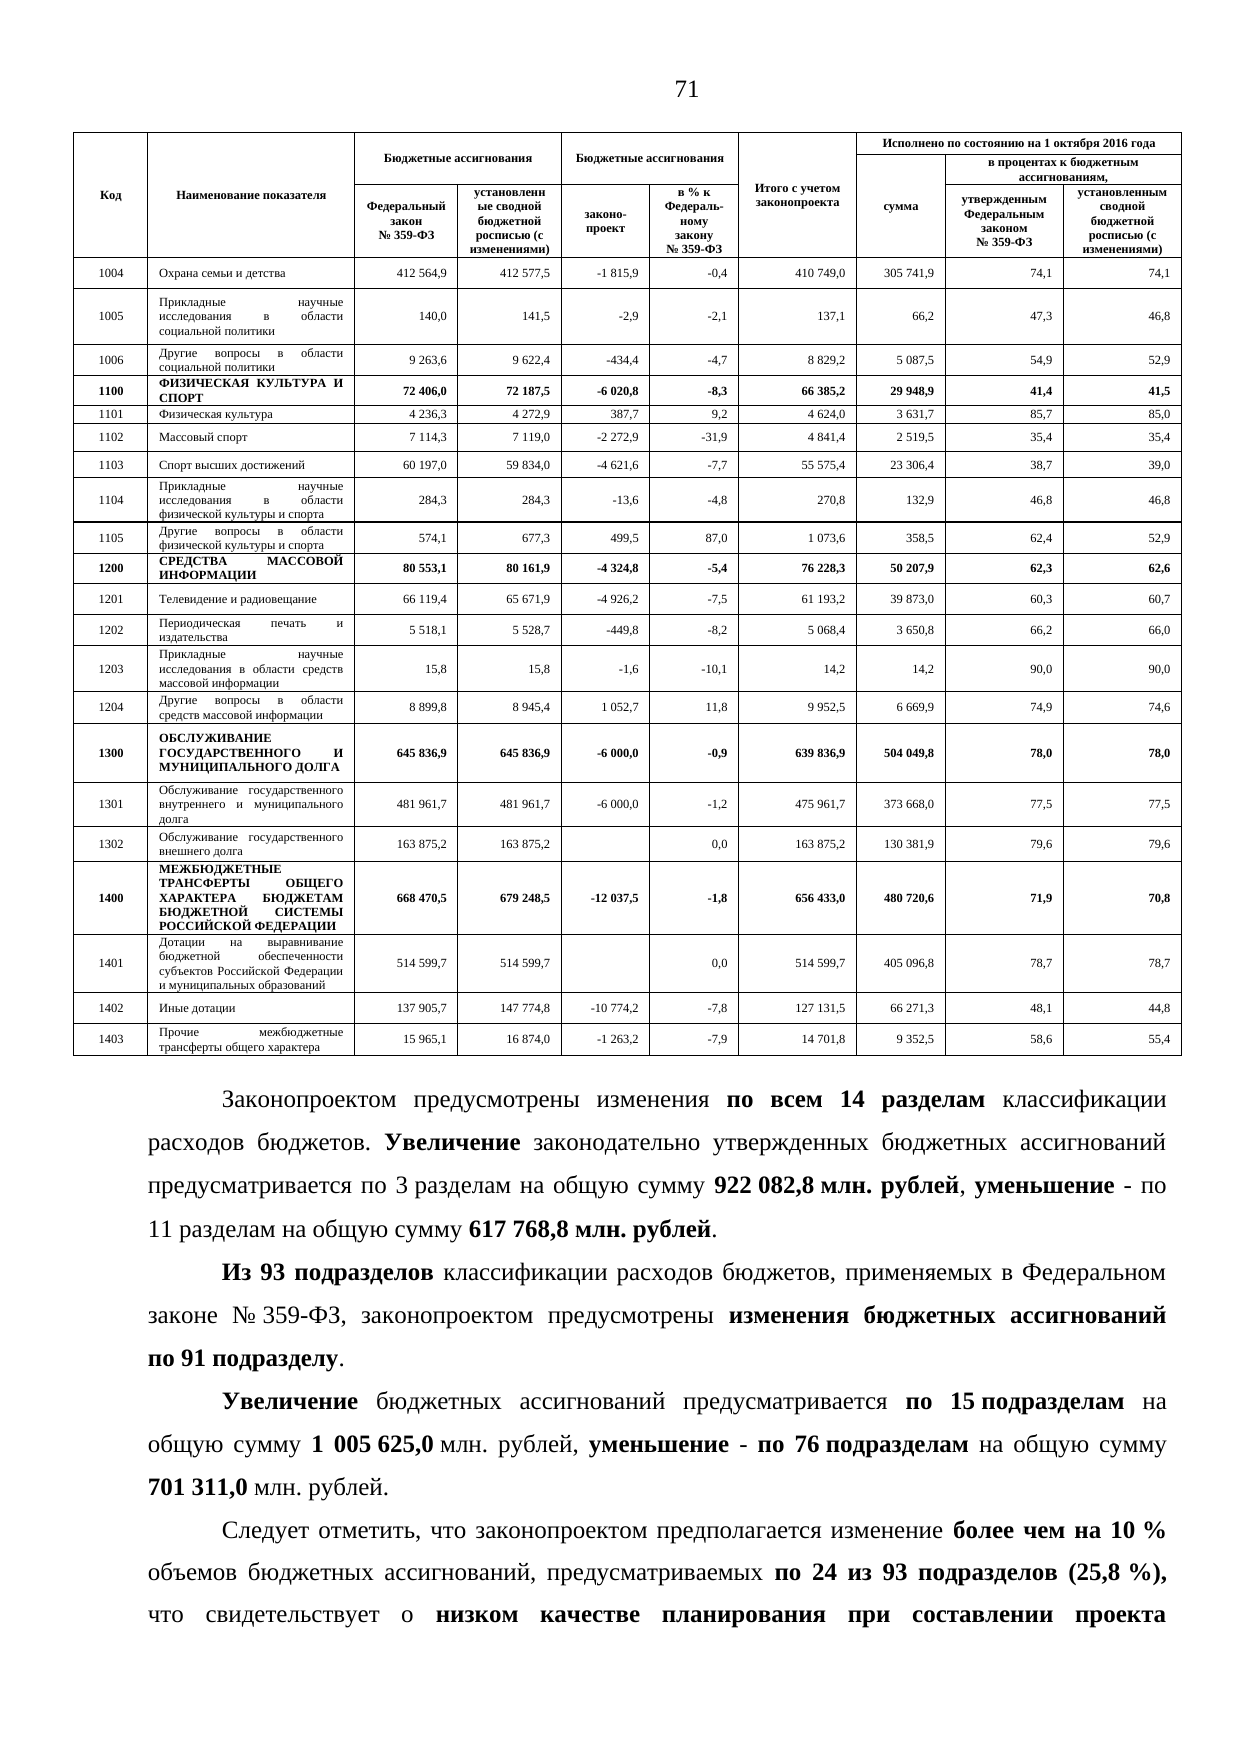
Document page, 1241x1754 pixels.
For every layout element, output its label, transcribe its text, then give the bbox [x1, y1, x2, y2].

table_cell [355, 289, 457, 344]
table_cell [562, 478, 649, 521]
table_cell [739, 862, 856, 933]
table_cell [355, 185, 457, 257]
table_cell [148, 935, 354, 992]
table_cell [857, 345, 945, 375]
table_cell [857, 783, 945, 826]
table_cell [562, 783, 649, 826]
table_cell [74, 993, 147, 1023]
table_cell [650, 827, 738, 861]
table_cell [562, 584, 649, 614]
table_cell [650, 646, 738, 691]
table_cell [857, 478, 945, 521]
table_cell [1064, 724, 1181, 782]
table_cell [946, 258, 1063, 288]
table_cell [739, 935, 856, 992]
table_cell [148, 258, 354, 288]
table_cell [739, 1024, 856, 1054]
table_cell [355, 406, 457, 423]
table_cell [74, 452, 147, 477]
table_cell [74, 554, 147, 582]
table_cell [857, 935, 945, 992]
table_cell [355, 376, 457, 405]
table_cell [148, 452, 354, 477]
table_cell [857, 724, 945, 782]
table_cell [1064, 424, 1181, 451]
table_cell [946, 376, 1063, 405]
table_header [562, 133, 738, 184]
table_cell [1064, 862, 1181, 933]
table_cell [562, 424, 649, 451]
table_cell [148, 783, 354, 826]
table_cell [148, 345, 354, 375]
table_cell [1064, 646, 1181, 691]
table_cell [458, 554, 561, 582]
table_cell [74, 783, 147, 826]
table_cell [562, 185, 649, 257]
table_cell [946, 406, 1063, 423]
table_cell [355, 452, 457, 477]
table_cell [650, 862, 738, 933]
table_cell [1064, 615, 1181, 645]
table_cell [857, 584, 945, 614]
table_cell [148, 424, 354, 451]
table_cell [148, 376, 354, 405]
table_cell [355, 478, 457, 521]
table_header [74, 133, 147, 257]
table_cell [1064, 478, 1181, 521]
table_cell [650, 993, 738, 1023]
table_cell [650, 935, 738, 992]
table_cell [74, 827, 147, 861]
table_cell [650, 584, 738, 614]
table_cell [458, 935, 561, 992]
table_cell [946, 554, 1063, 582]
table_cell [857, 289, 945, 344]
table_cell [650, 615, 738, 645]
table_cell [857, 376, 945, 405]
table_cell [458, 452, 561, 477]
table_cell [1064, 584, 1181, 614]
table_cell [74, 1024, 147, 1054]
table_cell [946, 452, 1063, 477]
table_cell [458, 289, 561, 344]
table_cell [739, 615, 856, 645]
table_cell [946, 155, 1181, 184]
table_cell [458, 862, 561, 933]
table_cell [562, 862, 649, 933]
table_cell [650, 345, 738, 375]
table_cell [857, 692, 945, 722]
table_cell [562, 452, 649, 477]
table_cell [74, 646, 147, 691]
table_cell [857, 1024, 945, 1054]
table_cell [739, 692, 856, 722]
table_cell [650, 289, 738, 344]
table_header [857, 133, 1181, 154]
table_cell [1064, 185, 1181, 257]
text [148, 1516, 1167, 1628]
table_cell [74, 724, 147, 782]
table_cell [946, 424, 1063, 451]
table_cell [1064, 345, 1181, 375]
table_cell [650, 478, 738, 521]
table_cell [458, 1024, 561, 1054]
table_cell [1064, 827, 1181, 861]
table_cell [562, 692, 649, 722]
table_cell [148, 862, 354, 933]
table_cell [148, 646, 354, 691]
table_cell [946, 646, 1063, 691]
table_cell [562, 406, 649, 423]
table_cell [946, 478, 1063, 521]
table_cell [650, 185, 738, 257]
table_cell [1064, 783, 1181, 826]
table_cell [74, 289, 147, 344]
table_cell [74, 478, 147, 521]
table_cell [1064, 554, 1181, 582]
text Увеличение бюджетных ассигнований предусматривается по 15 подразделам на общую сумму 1 005 625,0 млн. рублей, уменьшение - по 76 подразделам на общую сумму 701 311,0 млн. рублей. [148, 1386, 1167, 1501]
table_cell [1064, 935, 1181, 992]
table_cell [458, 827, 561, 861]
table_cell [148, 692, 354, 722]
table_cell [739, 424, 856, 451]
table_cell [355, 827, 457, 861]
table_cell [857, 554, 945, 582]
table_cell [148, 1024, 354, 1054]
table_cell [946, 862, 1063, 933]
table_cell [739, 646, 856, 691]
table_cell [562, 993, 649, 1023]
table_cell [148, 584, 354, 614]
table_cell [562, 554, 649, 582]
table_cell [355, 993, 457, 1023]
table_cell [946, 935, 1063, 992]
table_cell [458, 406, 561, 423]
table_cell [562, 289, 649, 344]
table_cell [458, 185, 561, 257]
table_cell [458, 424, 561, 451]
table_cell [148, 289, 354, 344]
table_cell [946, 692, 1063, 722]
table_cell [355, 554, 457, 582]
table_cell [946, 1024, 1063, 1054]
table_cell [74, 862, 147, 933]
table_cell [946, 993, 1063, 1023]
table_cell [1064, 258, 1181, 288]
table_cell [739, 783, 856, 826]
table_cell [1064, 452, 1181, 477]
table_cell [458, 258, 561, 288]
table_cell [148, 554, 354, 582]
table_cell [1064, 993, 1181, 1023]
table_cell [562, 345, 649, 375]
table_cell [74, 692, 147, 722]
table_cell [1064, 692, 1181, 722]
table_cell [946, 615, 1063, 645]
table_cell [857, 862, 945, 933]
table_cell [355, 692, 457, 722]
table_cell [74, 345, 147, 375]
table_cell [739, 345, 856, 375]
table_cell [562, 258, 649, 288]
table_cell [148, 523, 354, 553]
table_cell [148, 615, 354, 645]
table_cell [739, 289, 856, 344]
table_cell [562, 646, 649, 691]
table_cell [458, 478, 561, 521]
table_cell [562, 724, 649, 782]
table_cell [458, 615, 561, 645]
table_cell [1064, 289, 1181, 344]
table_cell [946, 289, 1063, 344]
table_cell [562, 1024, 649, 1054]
text Законопроектом предусмотрены изменения по всем 14 разделам классификации расходов бюджетов. Увеличение законодательно утвержденных бюджетных ассигнований предусматривается по 3 разделам на общую сумму 922 082,8 млн. рублей, уменьшение - по 11 разделам на общую сумму 617 768,8 млн. рублей. [148, 1084, 1167, 1242]
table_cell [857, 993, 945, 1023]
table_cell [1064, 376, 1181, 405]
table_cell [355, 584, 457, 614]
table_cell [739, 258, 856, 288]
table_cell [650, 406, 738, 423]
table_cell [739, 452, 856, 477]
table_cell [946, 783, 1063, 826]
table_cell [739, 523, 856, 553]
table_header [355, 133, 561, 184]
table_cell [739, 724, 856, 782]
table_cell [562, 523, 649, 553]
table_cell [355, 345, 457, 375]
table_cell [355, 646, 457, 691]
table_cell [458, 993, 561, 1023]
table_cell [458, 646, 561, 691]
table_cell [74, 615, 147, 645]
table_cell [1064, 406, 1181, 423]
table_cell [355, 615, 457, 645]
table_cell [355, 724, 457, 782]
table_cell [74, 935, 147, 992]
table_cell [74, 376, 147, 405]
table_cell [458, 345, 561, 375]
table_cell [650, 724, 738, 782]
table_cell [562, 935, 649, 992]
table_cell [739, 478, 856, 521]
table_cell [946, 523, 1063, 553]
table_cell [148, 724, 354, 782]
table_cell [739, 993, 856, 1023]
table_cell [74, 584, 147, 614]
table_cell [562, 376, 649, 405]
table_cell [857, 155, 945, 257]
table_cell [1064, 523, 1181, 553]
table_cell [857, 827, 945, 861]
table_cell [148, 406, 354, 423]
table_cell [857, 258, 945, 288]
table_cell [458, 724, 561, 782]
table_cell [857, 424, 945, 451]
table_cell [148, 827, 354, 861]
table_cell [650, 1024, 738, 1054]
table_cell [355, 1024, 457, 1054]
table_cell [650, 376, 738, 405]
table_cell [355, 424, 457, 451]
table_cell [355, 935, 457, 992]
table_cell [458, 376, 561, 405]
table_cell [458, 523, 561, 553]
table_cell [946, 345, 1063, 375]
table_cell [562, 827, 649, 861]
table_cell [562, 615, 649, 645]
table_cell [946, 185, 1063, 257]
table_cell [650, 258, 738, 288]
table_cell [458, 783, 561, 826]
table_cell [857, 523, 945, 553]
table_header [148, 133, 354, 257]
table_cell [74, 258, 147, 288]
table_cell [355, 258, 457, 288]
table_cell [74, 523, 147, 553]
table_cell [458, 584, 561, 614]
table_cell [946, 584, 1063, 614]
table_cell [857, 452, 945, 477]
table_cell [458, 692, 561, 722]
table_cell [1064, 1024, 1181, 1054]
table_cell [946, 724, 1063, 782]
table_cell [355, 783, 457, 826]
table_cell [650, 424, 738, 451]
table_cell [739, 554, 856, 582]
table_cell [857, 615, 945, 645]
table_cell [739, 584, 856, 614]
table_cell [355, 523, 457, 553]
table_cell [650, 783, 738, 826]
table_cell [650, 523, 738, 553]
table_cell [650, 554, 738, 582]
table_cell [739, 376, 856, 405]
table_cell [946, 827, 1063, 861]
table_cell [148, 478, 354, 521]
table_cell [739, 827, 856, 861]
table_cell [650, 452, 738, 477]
text Из 93 подразделов классификации расходов бюджетов, применяемых в Федеральном законе № 359-ФЗ, законопроектом предусмотрены изменения бюджетных ассигнований по 91 подразделу. [148, 1257, 1167, 1372]
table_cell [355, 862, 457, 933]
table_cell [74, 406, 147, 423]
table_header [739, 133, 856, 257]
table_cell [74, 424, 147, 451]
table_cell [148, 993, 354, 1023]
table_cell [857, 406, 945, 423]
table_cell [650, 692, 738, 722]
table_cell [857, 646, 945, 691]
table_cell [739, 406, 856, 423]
